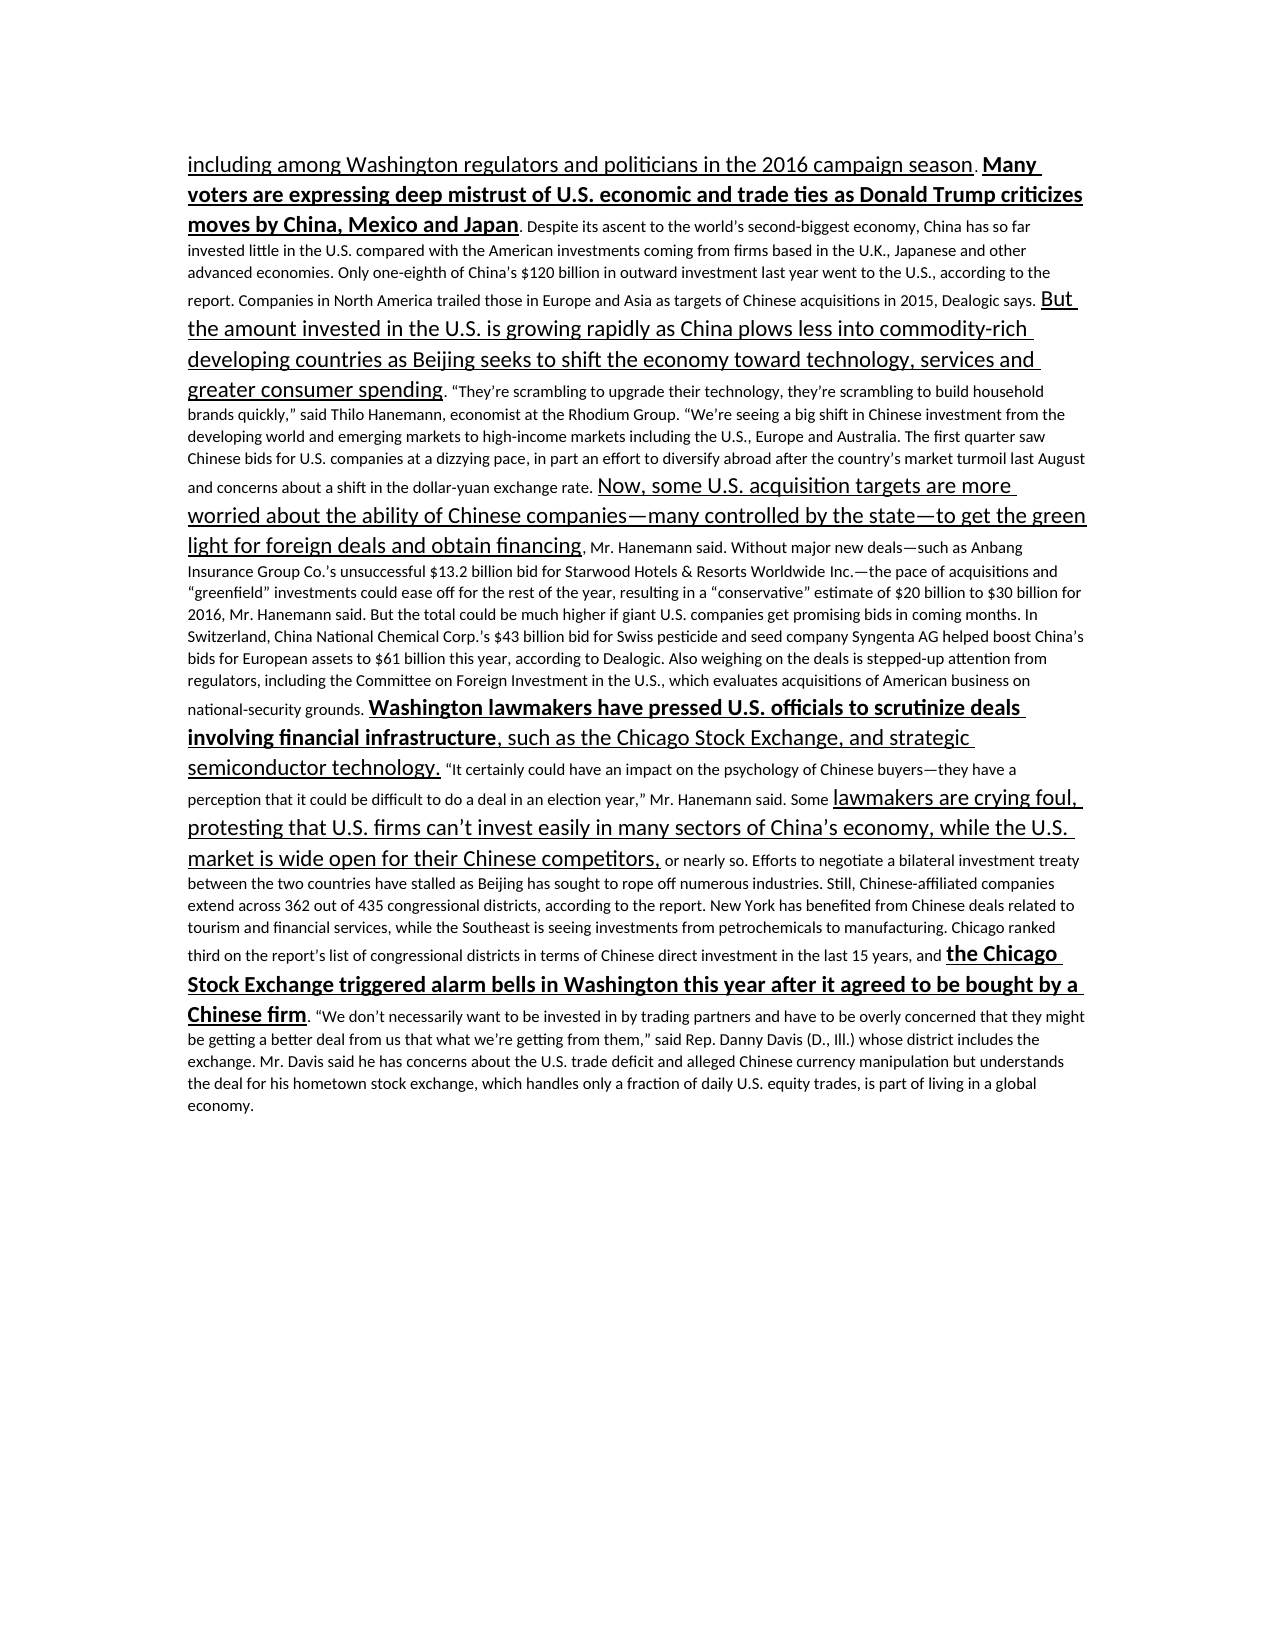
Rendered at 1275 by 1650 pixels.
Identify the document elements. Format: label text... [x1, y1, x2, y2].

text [187, 150, 1087, 525]
